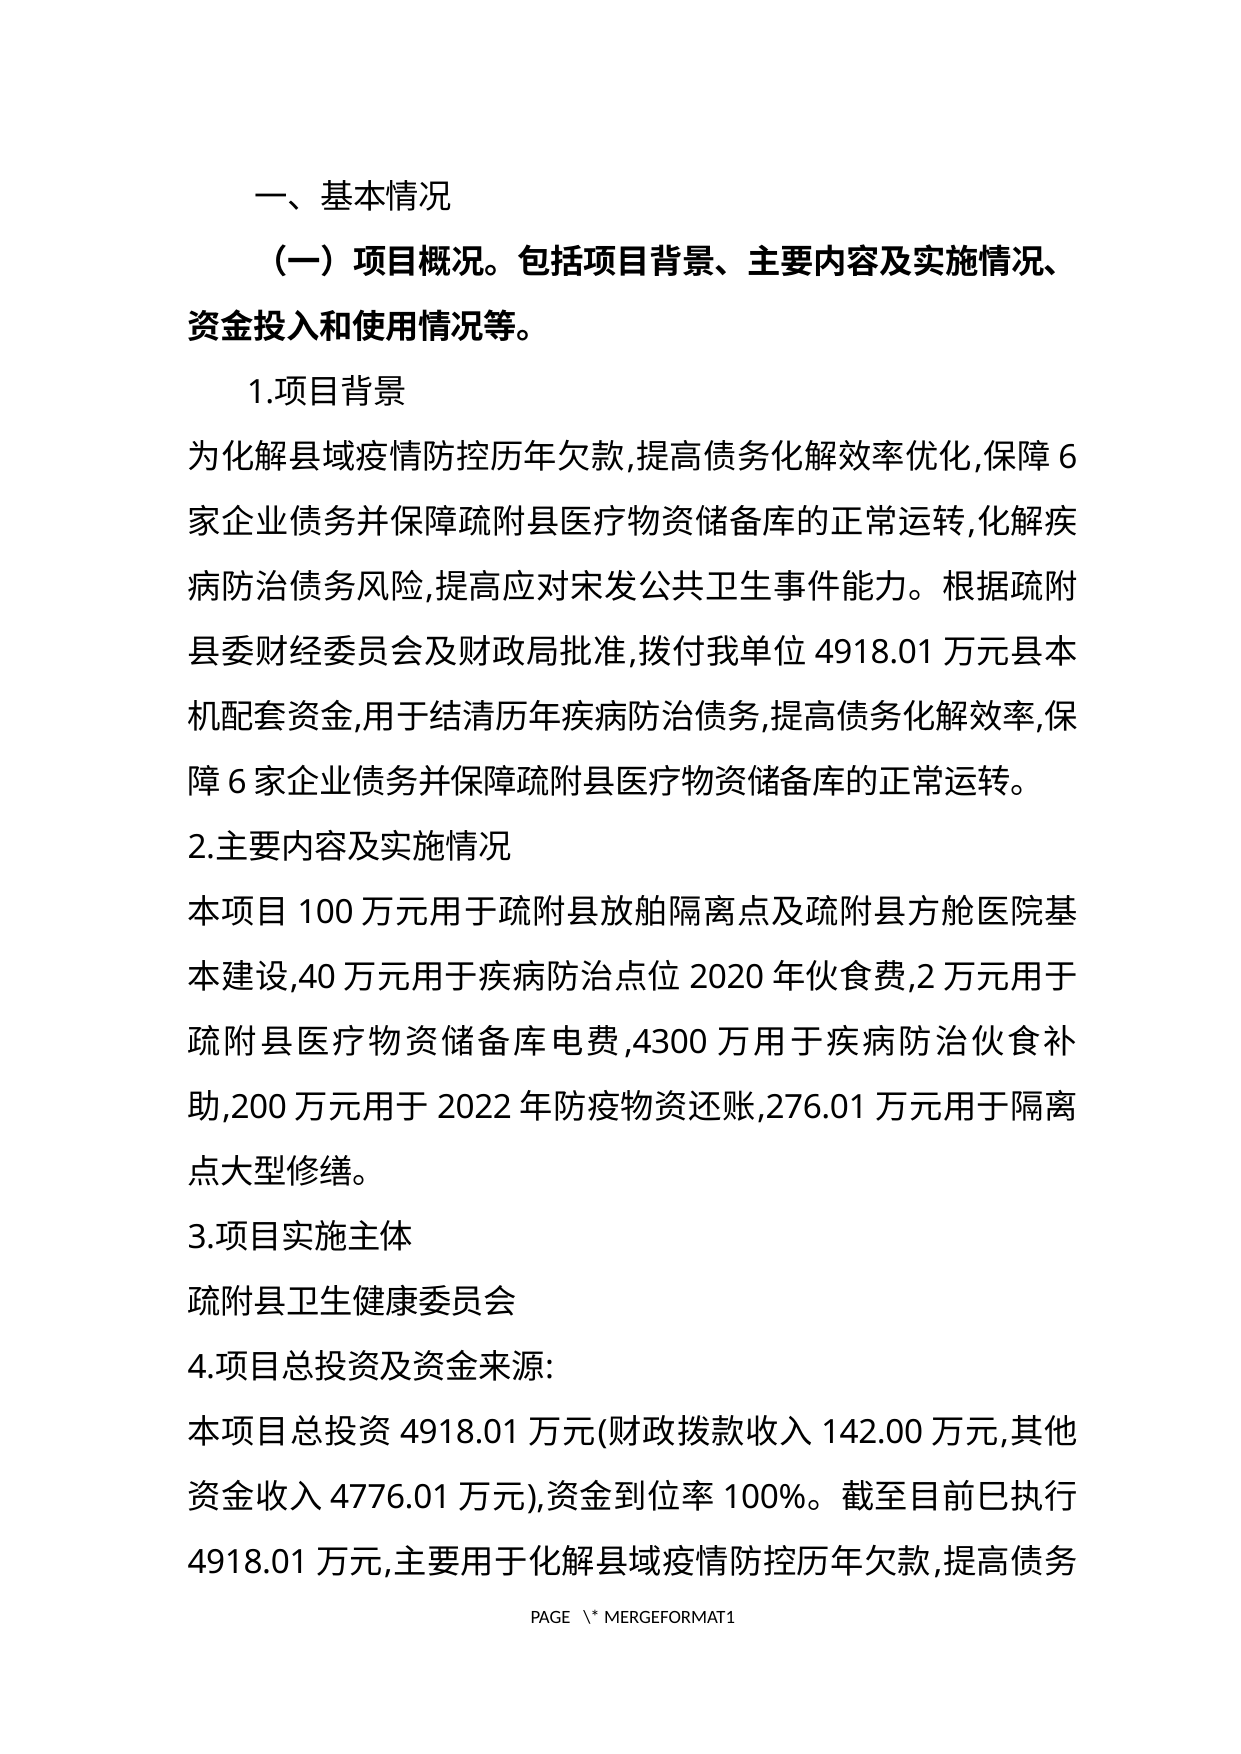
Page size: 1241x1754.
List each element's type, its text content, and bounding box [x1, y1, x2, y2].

text 一、基本情况 [187, 162, 1078, 227]
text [187, 357, 1078, 1592]
text （一）项目概况。包括项目背景、主要内容及实施情况、资金投入和使用情况等。 [187, 227, 1078, 357]
